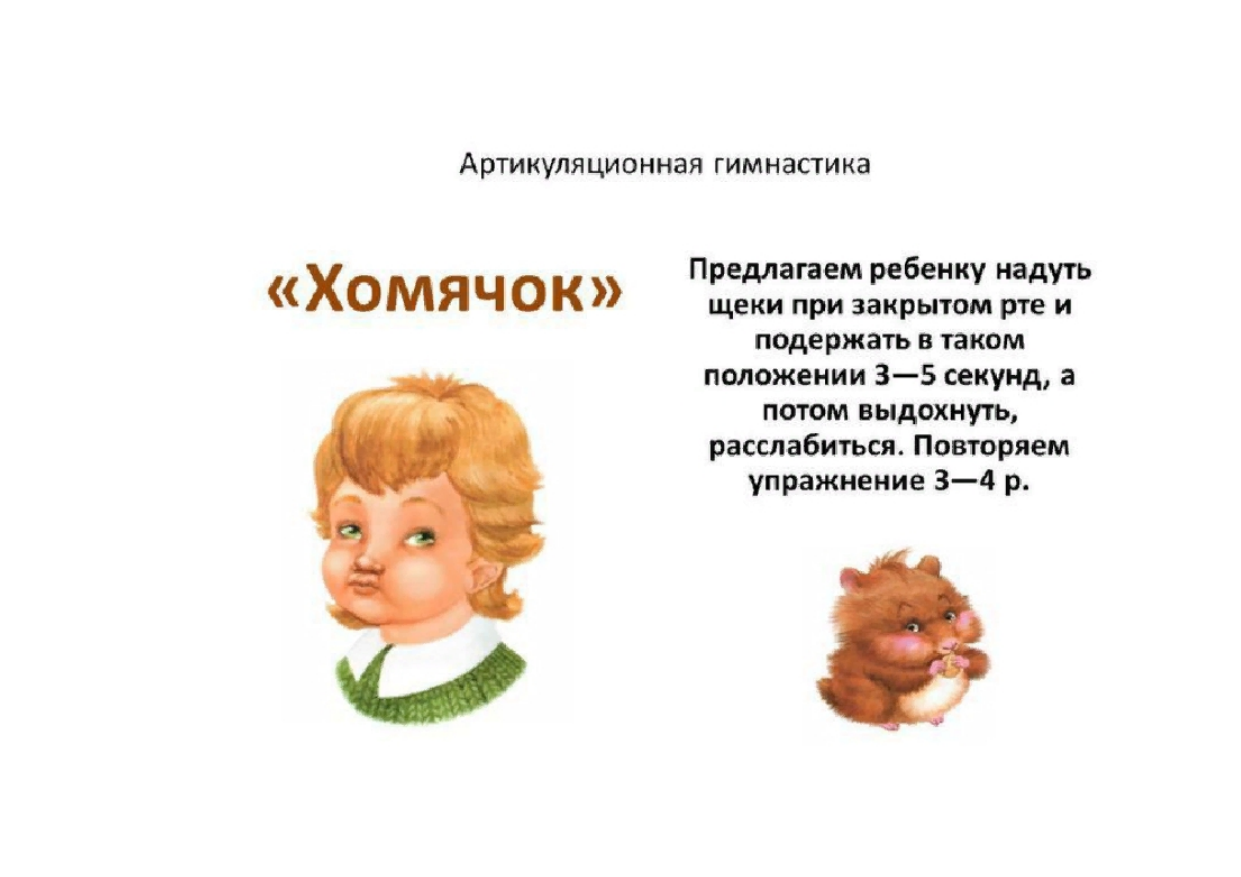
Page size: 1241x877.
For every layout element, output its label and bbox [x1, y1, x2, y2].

picture [177, 118, 1152, 759]
